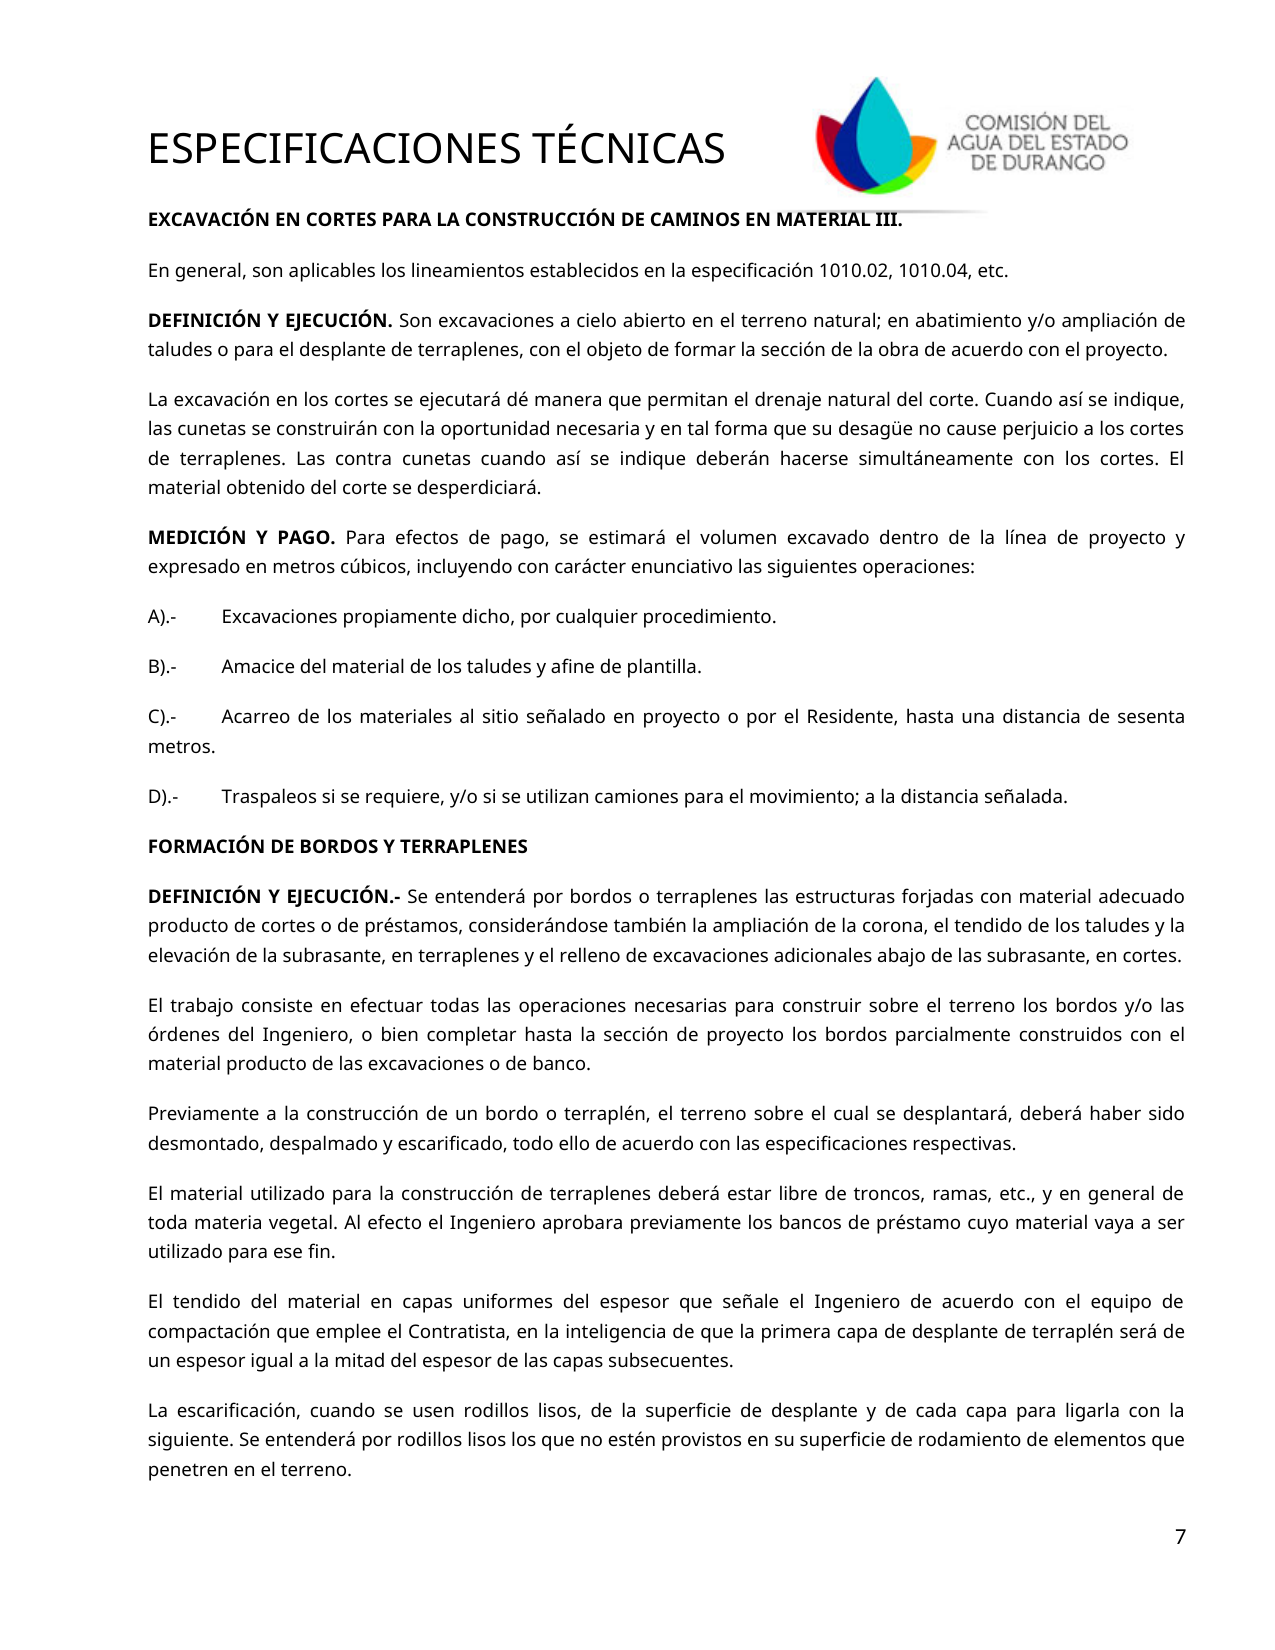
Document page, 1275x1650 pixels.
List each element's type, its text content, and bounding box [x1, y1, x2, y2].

text Previamente a la construcción de un bordo o terraplén, el terreno sobre el cual se desplantará, deberá haber sido desmontado, despalmado y escarificado, todo ello de acuerdo con las especificaciones respectivas. [148, 1101, 1186, 1156]
text El tendido del material en capas uniformes del espesor que señale el Ingeniero de acuerdo con el equipo de compactación que emplee el Contratista, en la inteligencia de que la primera capa de desplante de terraplén será de un espesor igual a la mitad del espesor de las capas subsecuentes. [148, 1289, 1186, 1373]
text FORMACIÓN DE BORDOS Y TERRAPLENES [148, 833, 1186, 859]
text El trabajo consiste en efectuar todas las operaciones necesarias para construir sobre el terreno los bordos y/o las órdenes del Ingeniero, o bien completar hasta la sección de proyecto los bordos parcialmente construidos con el material producto de las excavaciones o de banco. [148, 992, 1186, 1076]
text A).- Excavaciones propiamente dicho, por cualquier procedimiento. [148, 604, 1186, 629]
text En general, son aplicables los lineamientos establecidos en la especificación 1010.02, 1010.04, etc. [148, 257, 1186, 282]
text DEFINICIÓN Y EJECUCIÓN. Son excavaciones a cielo abierto en el terreno natural; en abatimiento y/o ampliación de taludes o para el desplante de terraplenes, con el objeto de formar la sección de la obra de acuerdo con el proyecto. [148, 307, 1186, 362]
text D).- Traspaleos si se requiere, y/o si se utilizan camiones para el movimiento; a la distancia señalada. [148, 783, 1186, 809]
text C).- Acarreo de los materiales al sitio señalado en proyecto o por el Residente, hasta una distancia de sesenta metros. [148, 704, 1186, 759]
text EXCAVACIÓN EN CORTES PARA LA CONSTRUCCIÓN DE CAMINOS EN MATERIAL III. [148, 207, 1186, 232]
text La excavación en los cortes se ejecutará dé manera que permitan el drenaje natural del corte. Cuando así se indique, las cunetas se construirán con la oportunidad necesaria y en tal forma que su desagüe no cause perjuicio a los cortes de terraplenes. Las contra cunetas cuando así se indique deberán hacerse simultáneamente con los cortes. El material obtenido del corte se desperdiciará. [148, 386, 1186, 500]
text MEDICIÓN Y PAGO. Para efectos de pago, se estimará el volumen excavado dentro de la línea de proyecto y expresado en metros cúbicos, incluyendo con carácter enunciativo las siguientes operaciones: [148, 524, 1186, 579]
text B).- Amacice del material de los taludes y afine de plantilla. [148, 654, 1186, 679]
picture [761, 76, 1137, 207]
text DEFINICIÓN Y EJECUCIÓN.- Se entenderá por bordos o terraplenes las estructuras forjadas con material adecuado producto de cortes o de préstamos, considerándose también la ampliación de la corona, el tendido de los taludes y la elevación de la subrasante, en terraplenes y el relleno de excavaciones adicionales abajo de las subrasante, en cortes. [148, 883, 1186, 967]
text La escarificación, cuando se usen rodillos lisos, de la superficie de desplante y de cada capa para ligarla con la siguiente. Se entenderá por rodillos lisos los que no estén provistos en su superficie de rodamiento de elementos que penetren en el terreno. [148, 1397, 1186, 1481]
text El material utilizado para la construcción de terraplenes deberá estar libre de troncos, ramas, etc., y en general de toda materia vegetal. Al efecto el Ingeniero aprobara previamente los bancos de préstamo cuyo material vaya a ser utilizado para ese fin. [148, 1180, 1186, 1264]
